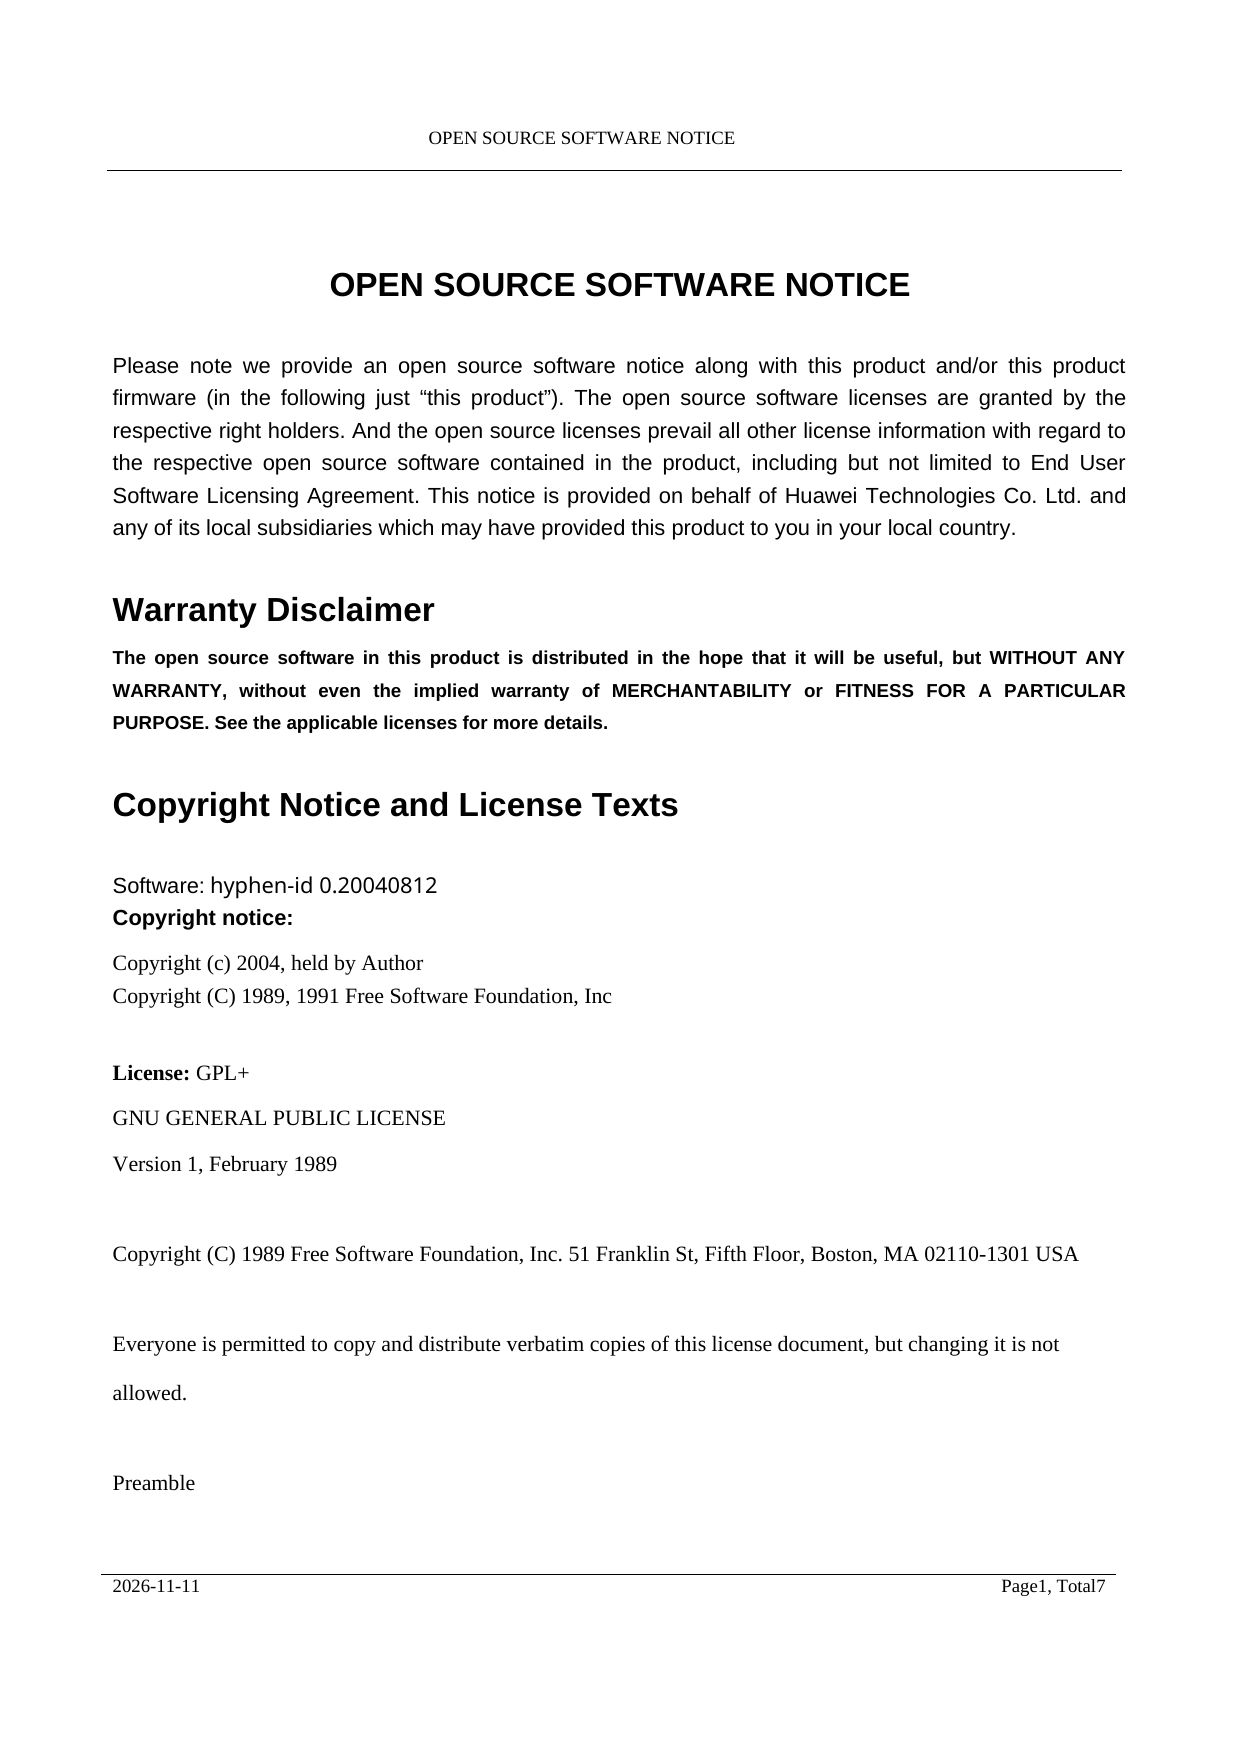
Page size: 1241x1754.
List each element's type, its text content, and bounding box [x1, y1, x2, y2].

text Copyright (C) 1989 Free Software Foundation, Inc. 51 Franklin St, Fifth Floor, Boston, MA 02110-1301 USA [112, 1237, 1128, 1269]
text License: GPL+ [112, 1057, 1128, 1089]
text Everyone is permitted to copy and distribute verbatim copies of this license document, but changing it is not allowed. [112, 1327, 1128, 1408]
text Please note we provide an open source software notice along with this product and/or this product firmware (in the following just “this product”). The open source software licenses are granted by the respective right holders. And the open source licenses prevail all other license information with regard to the respective open source software contained in the product, including but not limited to End User Software Licensing Agreement. This notice is provided on behalf of Huawei Technologies Co. Ltd. and any of its local subsidiaries which may have provided this product to you in your local country. [112, 349, 1128, 544]
text Copyright Notice and License Texts [112, 771, 1128, 836]
text GNU GENERAL PUBLIC LICENSE [112, 1102, 1128, 1134]
text Software: hyphen-id 0.20040812 [112, 869, 1128, 901]
text Copyright (C) 1989, 1991 Free Software Foundation, Inc [112, 979, 1128, 1012]
text Copyright (c) 2004, held by Author [112, 947, 1128, 979]
text Copyright notice: [112, 901, 1128, 934]
text Preamble [112, 1466, 1128, 1499]
text The open source software in this product is distributed in the hope that it will be useful, but WITHOUT ANY WARRANTY, without even the implied warranty of MERCHANTABILITY or FITNESS FOR A PARTICULAR PURPOSE. See the applicable licenses for more details. [112, 641, 1128, 739]
text Version 1, February 1989 [112, 1147, 1128, 1179]
text Warranty Disclaimer [112, 576, 1128, 641]
text OPEN SOURCE SOFTWARE NOTICE [112, 251, 1128, 316]
